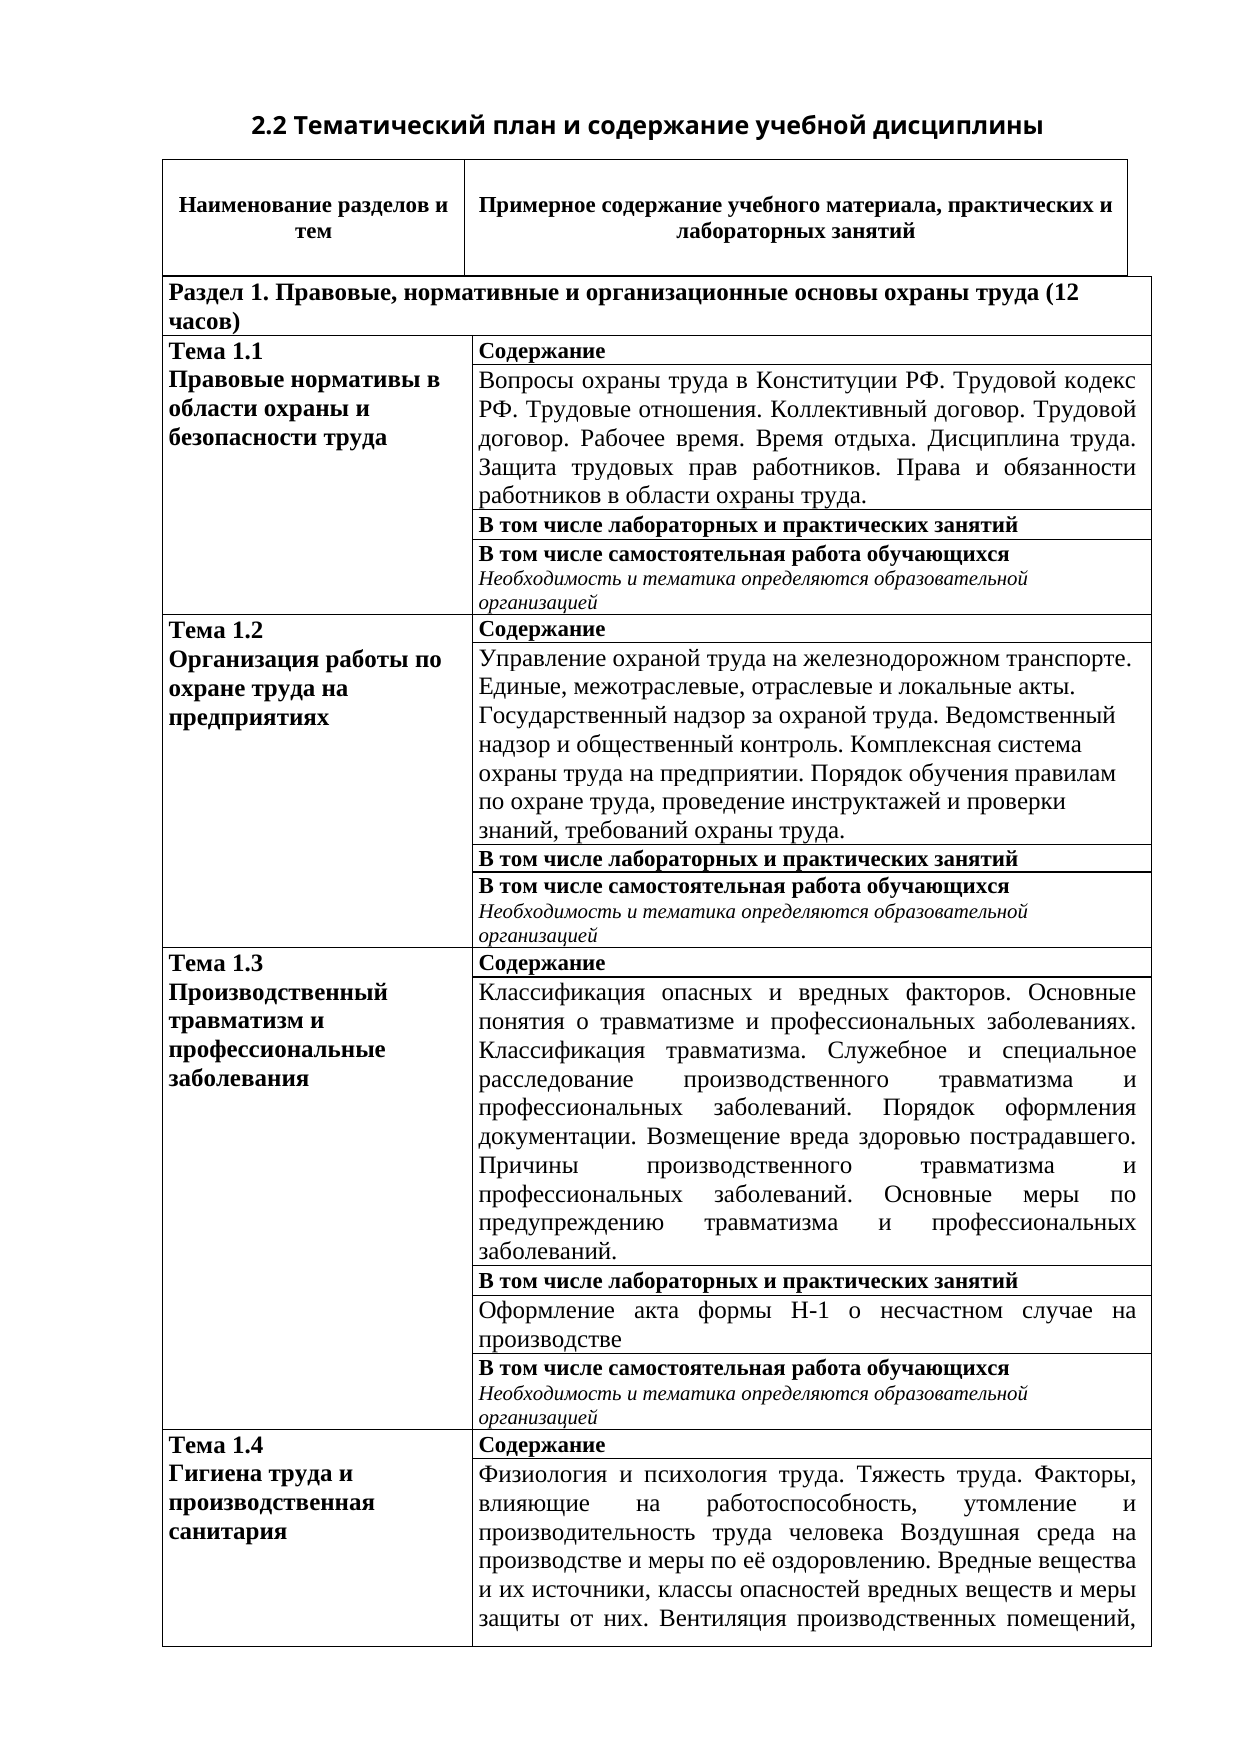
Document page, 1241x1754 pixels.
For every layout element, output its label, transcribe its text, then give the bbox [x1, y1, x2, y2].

table_cell Тема 1.1 Правовые нормативы в области охраны и безопасности труда [163, 336, 472, 614]
table_cell Содержание [473, 1430, 1151, 1458]
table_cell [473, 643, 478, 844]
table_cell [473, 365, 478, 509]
table_cell Содержание [473, 615, 1151, 642]
table_cell Оформление акта формы Н-1 о несчастном случае на производстве [473, 1296, 1151, 1353]
table_header Примерное содержание учебного материала, практических и лабораторных занятий [465, 160, 1127, 275]
table_cell В том числе самостоятельная работа обучающихся Необходимость и тематика определяются образовательной организацией [473, 1354, 1151, 1429]
table_cell В том числе лабораторных и практических занятий [473, 510, 1151, 539]
table_cell Вопросы охраны труда в Конституции РФ. Трудовой кодекс РФ. Трудовые отношения. Коллективный договор. Трудовой договор. Рабочее время. Время отдыха. Дисциплина труда. Защита трудовых прав работников. Права и обязанности работников в области охраны труда. [867, 365, 1151, 509]
table_cell В том числе самостоятельная работа обучающихся Необходимость и тематика определяются образовательной организацией [473, 540, 1151, 614]
table_cell В том числе лабораторных и практических занятий [473, 1266, 1151, 1294]
table_cell Тема 1.4 Гигиена труда и производственная санитария [163, 1430, 472, 1646]
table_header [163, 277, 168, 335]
table_cell В том числе самостоятельная работа обучающихся Необходимость и тематика определяются образовательной организацией [473, 873, 1151, 947]
table_cell Содержание [473, 336, 1151, 364]
table_cell В том числе лабораторных и практических занятий [473, 845, 1151, 871]
table_cell Тема 1.2 Организация работы по охране труда на предприятиях [163, 615, 472, 947]
table_cell Управление охраной труда на железнодорожном транспорте. Единые, межотраслевые, отраслевые и локальные акты. Государственный надзор за охраной труда. Ведомственный надзор и общественный контроль. Комплексная система охраны труда на предприятии. Порядок обучения правилам по охране труда, проведение инструктажей и проверки знаний, требований охраны труда. [845, 643, 1151, 844]
table_header Наименование разделов и тем [163, 160, 464, 275]
table_header Раздел 1. Правовые, нормативные и организационные основы охраны труда (12 часов) [240, 277, 1151, 335]
table_cell Классификация опасных и вредных факторов. Основные понятия о травматизме и профессиональных заболеваниях. Классификация травматизма. Служебное и специальное расследование производственного травматизма и профессиональных заболеваний. Порядок оформления документации. Возмещение вреда здоровью пострадавшего. Причины производственного травматизма и профессиональных заболеваний. Основные меры по предупреждению травматизма и профессиональных заболеваний. [473, 978, 1151, 1265]
table_cell Тема 1.3 Производственный травматизм и профессиональные заболевания [163, 948, 472, 1429]
table_cell Содержание [473, 948, 1151, 976]
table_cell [473, 1459, 1151, 1646]
text 2.2 Тематический план и содержание учебной дисциплины [177, 107, 1152, 141]
